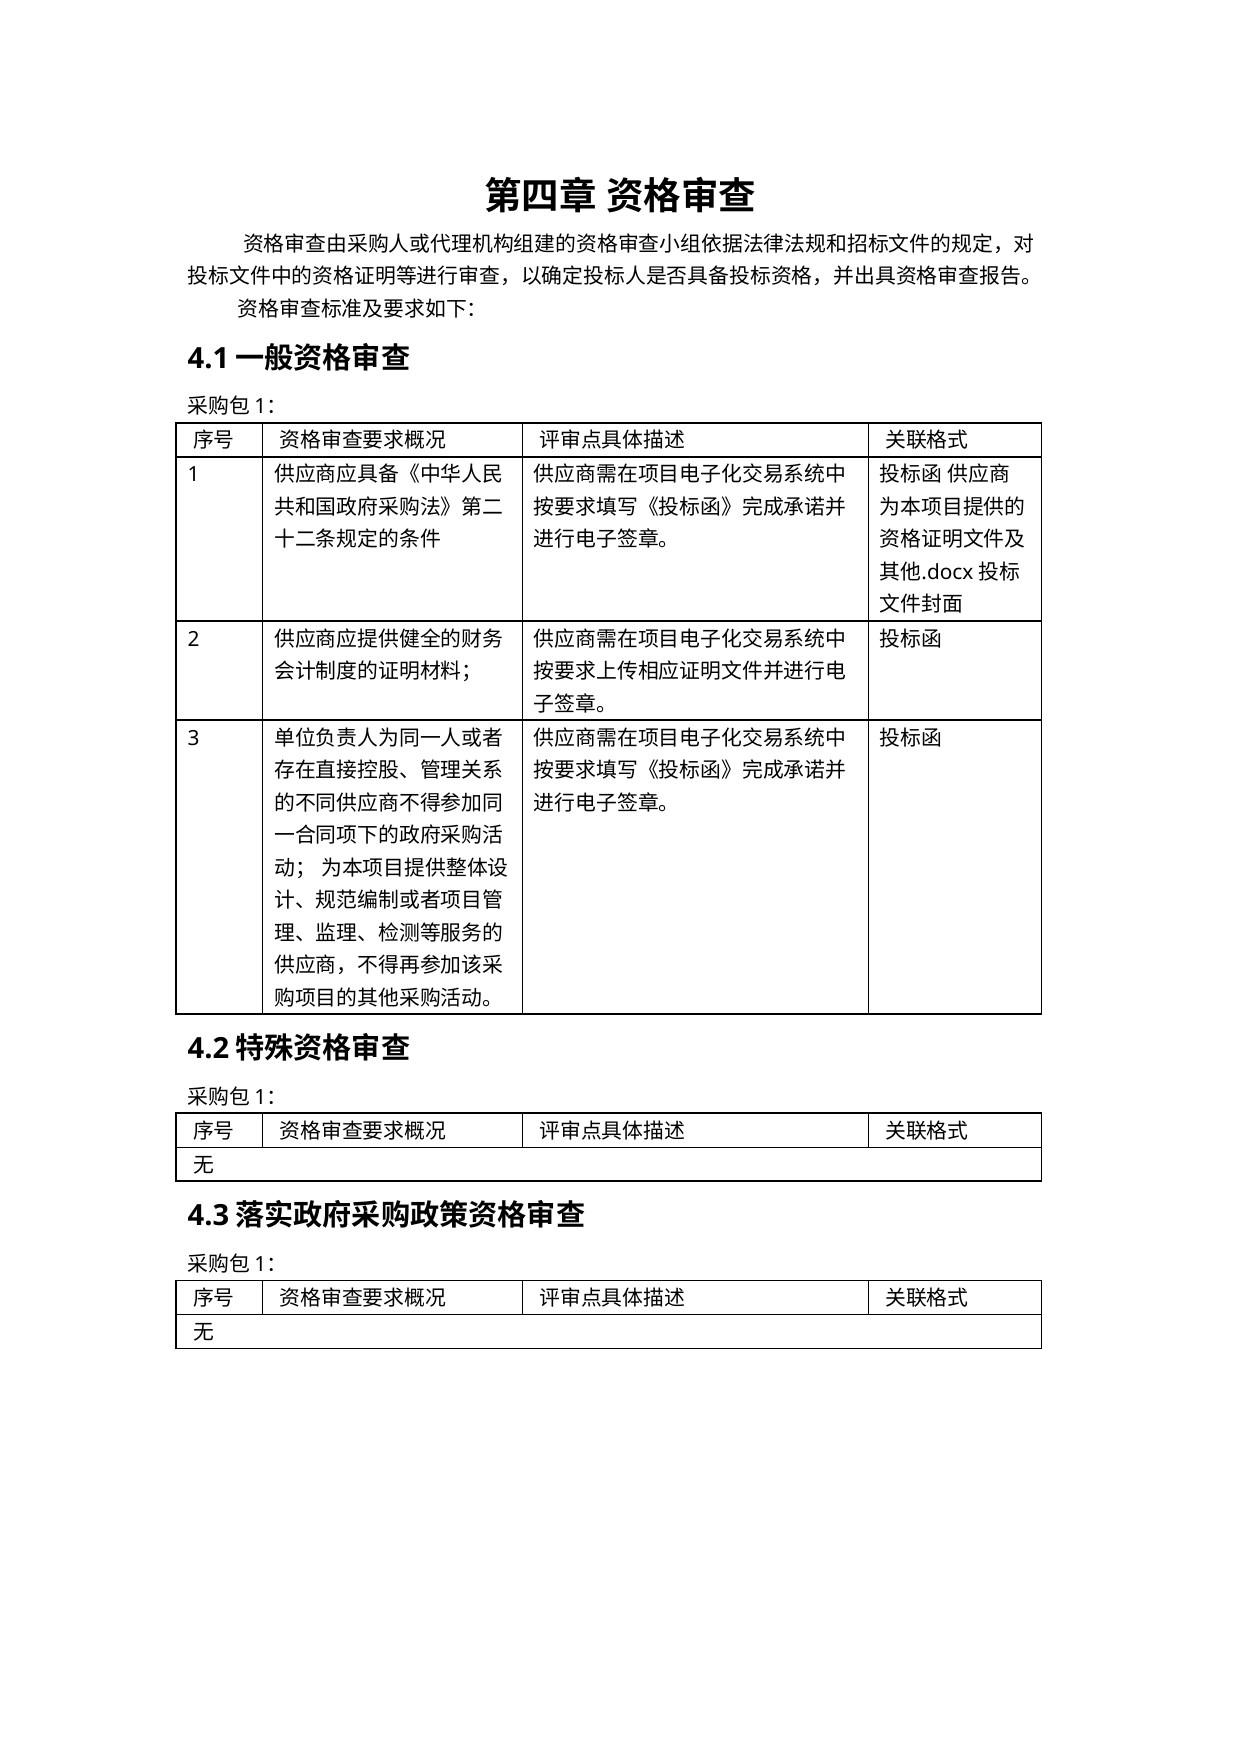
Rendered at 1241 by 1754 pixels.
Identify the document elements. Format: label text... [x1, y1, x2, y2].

text 采购包1： [187, 1080, 1053, 1112]
text 第四章 资格审查 [187, 162, 1053, 227]
table_cell 供应商需在项目电子化交易系统中按要求填写《投标函》完成承诺并进行电子签章。 [523, 721, 868, 1013]
text 采购包1： [187, 389, 1053, 422]
text 4.2特殊资格审查 [187, 1015, 1053, 1080]
table_cell 投标函 供应商为本项目提供的资格证明文件及其他.docx 投标文件封面 [869, 458, 1041, 620]
table_header 评审点具体描述 [523, 1281, 868, 1313]
text 4.3落实政府采购政策资格审查 [187, 1182, 1053, 1247]
table_cell 3 [177, 721, 262, 1013]
table_cell 无 [177, 1148, 1041, 1180]
table_cell 投标函 [869, 721, 1041, 1013]
table_cell 供应商应提供健全的财务会计制度的证明材料； [263, 622, 522, 719]
table_header 序号 [177, 424, 262, 456]
text 4.1一般资格审查 [187, 324, 1053, 389]
table_header 评审点具体描述 [523, 424, 868, 456]
table_header 评审点具体描述 [523, 1114, 868, 1146]
table_cell 单位负责人为同一人或者存在直接控股、管理关系的不同供应商不得参加同一合同项下的政府采购活动； 为本项目提供整体设计、规范编制或者项目管理、监理、检测等服务的供应商，不得再参加该采购项目的其他采购活动。 [263, 721, 522, 1013]
table_header 资格审查要求概况 [263, 1281, 522, 1313]
text 采购包1： [187, 1247, 1053, 1279]
table_header 关联格式 [869, 1281, 1041, 1313]
table_cell 供应商应具备《中华人民共和国政府采购法》第二十二条规定的条件 [263, 458, 522, 620]
table_header 关联格式 [869, 424, 1041, 456]
table_header 资格审查要求概况 [263, 1114, 522, 1146]
table_cell 1 [177, 458, 262, 620]
table_cell 无 [177, 1315, 1041, 1348]
table_header 关联格式 [869, 1114, 1041, 1146]
text 资格审查标准及要求如下： [187, 292, 1053, 324]
table_cell 投标函 [869, 622, 1041, 719]
table_cell 供应商需在项目电子化交易系统中按要求填写《投标函》完成承诺并进行电子签章。 [523, 458, 868, 620]
table_cell 2 [177, 622, 262, 719]
table_header 序号 [177, 1114, 262, 1146]
table_header 资格审查要求概况 [263, 424, 522, 456]
text 资格审查由采购人或代理机构组建的资格审查小组依据法律法规和招标文件的规定，对投标文件中的资格证明等进行审查，以确定投标人是否具备投标资格，并出具资格审查报告。 [187, 227, 1053, 292]
table_cell 供应商需在项目电子化交易系统中按要求上传相应证明文件并进行电子签章。 [523, 622, 868, 719]
table_header 序号 [177, 1281, 262, 1313]
